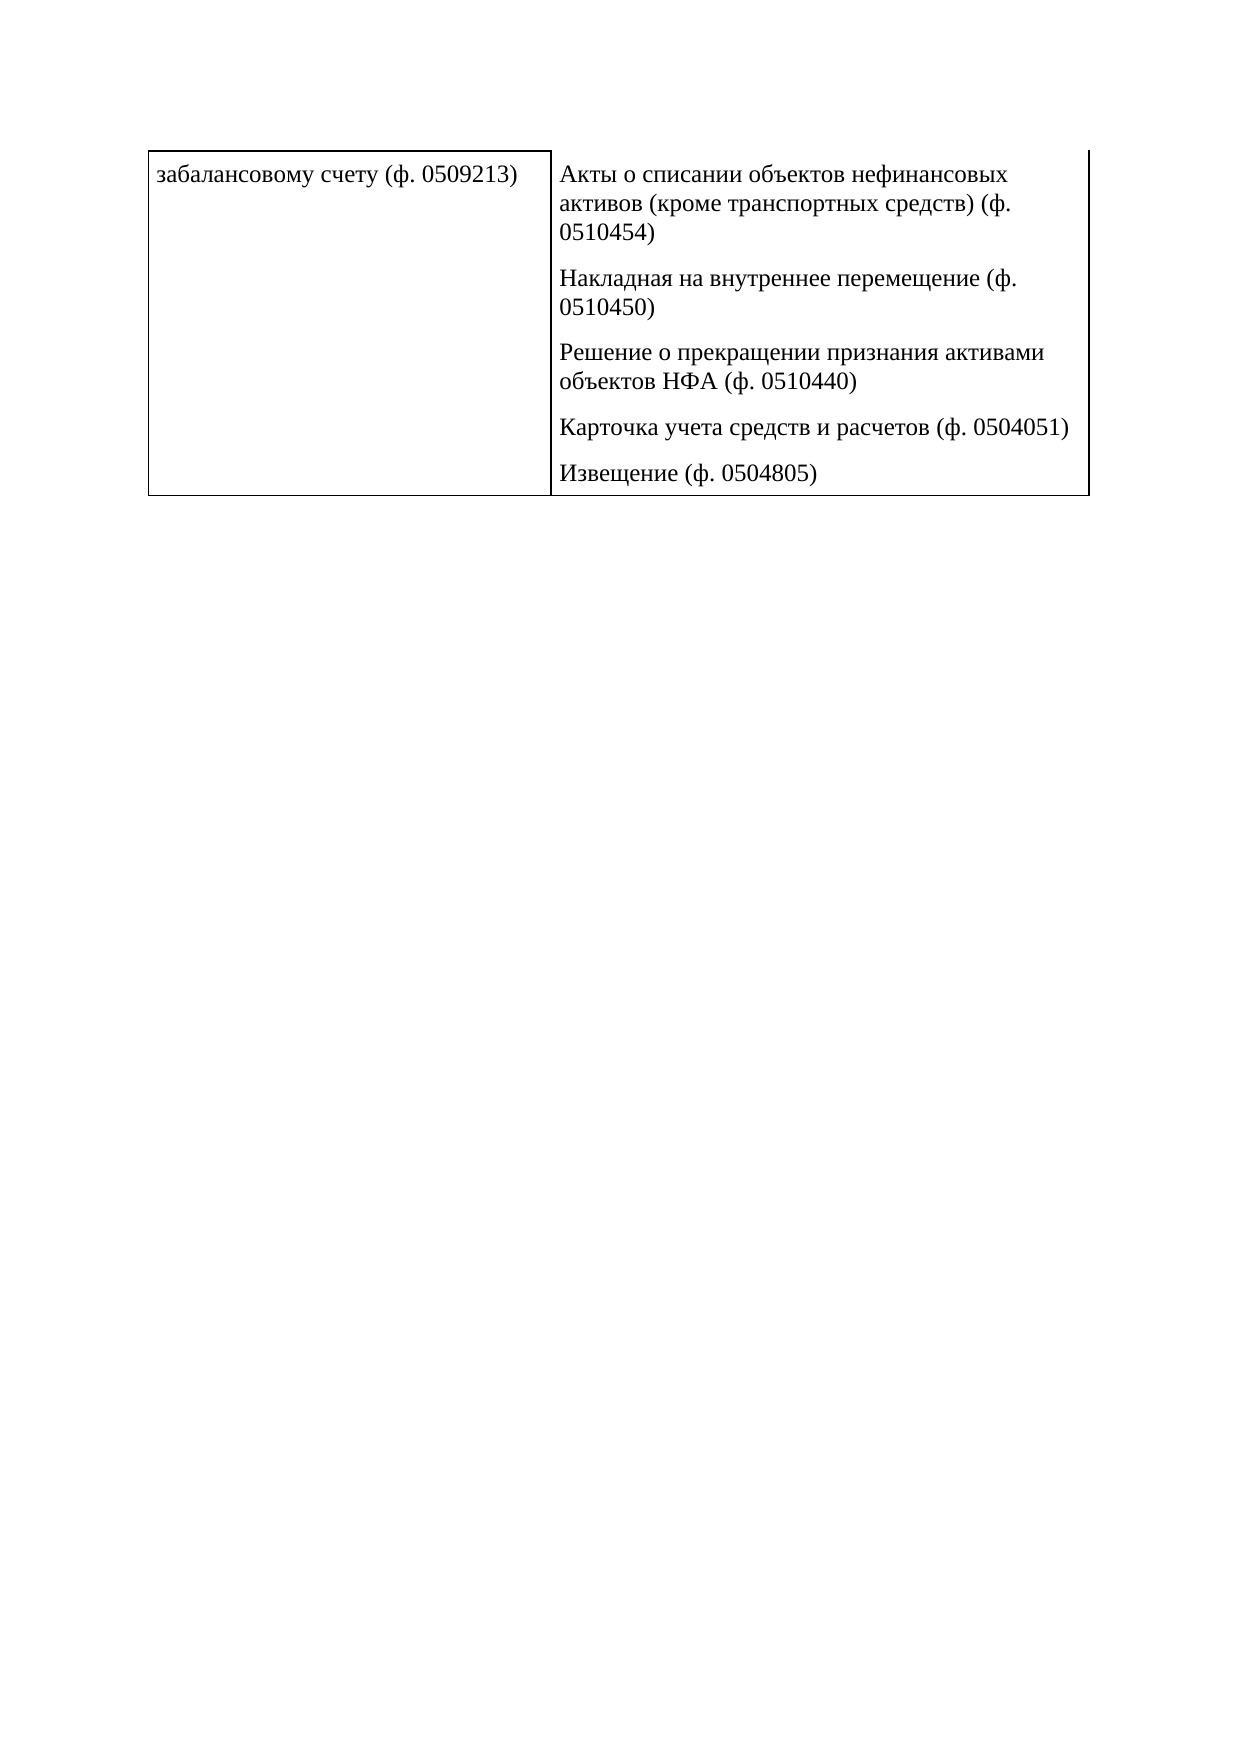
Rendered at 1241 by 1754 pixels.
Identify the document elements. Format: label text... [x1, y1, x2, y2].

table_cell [149, 152, 550, 495]
table_cell Акты о списании объектов нефинансовых активов (кроме транспортных средств) (ф. 0510454) [552, 150, 1088, 253]
table_cell Извещение (ф. 0504805) [552, 449, 1088, 495]
table_cell Накладная на внутреннее перемещение (ф. 0510450) [552, 254, 1088, 328]
table_cell Карточка учета средств и расчетов (ф. 0504051) [552, 403, 1088, 449]
table_cell Решение о прекращении признания активами объектов НФА (ф. 0510440) [552, 328, 1088, 403]
